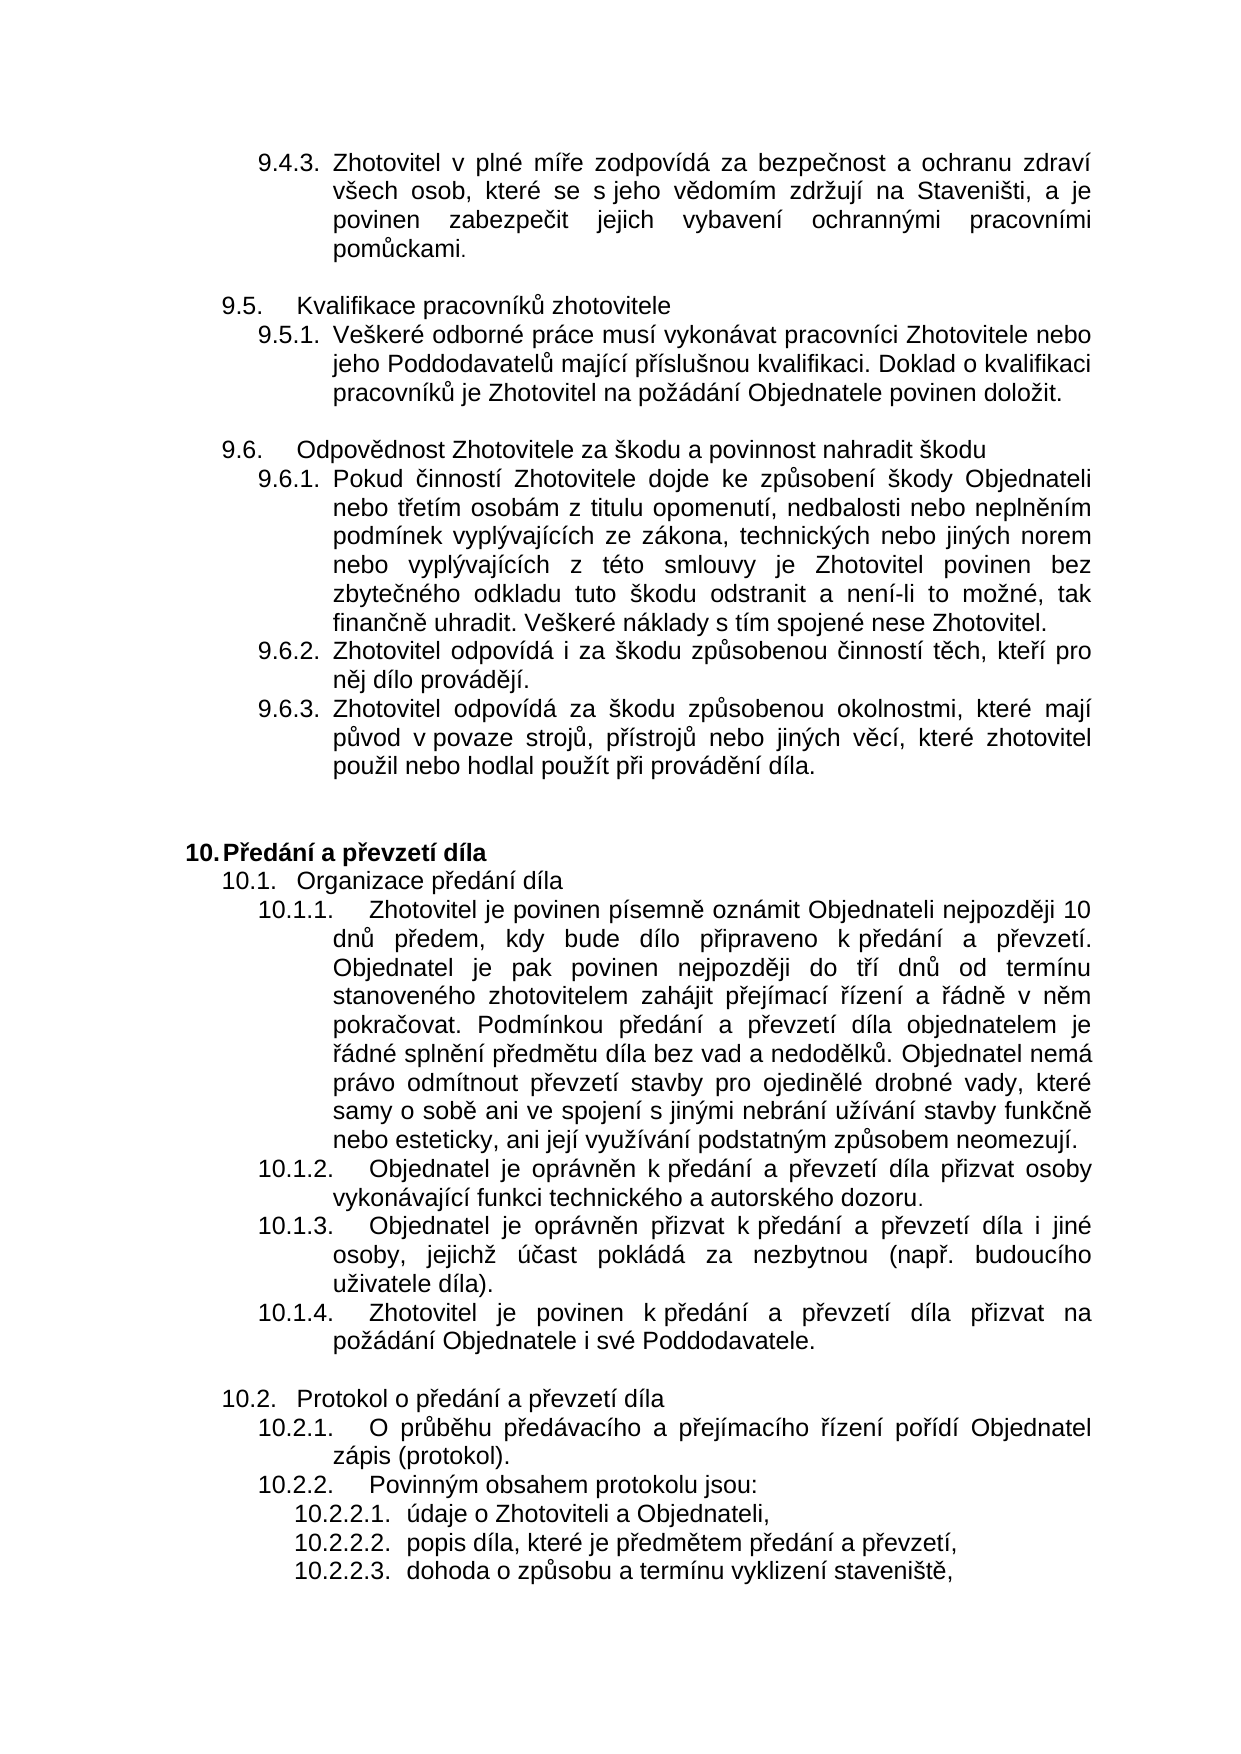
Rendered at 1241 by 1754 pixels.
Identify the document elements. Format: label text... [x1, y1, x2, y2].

list Objednatel je oprávněn k předání a převzetí díla přizvat osoby vykonávající funkci technického a autorského dozoru. [258, 1154, 1093, 1211]
list Zhotovitel je povinen písemně oznámit Objednateli nejpozději 10 dnů předem, kdy bude dílo připraveno k předání a převzetí. Objednatel je pak povinen nejpozději do tří dnů od termínu stanoveného zhotovitelem zahájit přejímací řízení a řádně v něm pokračovat. Podmínkou předání a převzetí díla objednatelem je řádné splnění předmětu díla bez vad a nedodělků. Objednatel nemá právo odmítnout převzetí stavby pro ojedinělé drobné vady, které samy o sobě ani ve spojení s jinými nebrání užívání stavby funkčně nebo esteticky, ani její využívání podstatným způsobem neomezují. [258, 895, 1093, 1154]
list Zhotovitel je povinen k předání a převzetí díla přizvat na požádání Objednatele i své Poddodavatele. [258, 1298, 1093, 1355]
list Protokol o předání a převzetí díla [221, 1384, 1093, 1413]
list Zhotovitel v plné míře zodpovídá za bezpečnost a ochranu zdraví všech osob, které se s jeho vědomím zdržují na Staveništi, a je povinen zabezpečit jejich vybavení ochrannými pracovními pomůckami. [258, 148, 1093, 263]
list popis díla, které je předmětem předání a převzetí, [294, 1528, 1093, 1556]
list dohoda o způsobu a termínu vyklizení staveniště, [294, 1556, 1093, 1585]
list Objednatel je oprávněn přizvat k předání a převzetí díla i jiné osoby, jejichž účast pokládá za nezbytnou (např. budoucího uživatele díla). [258, 1211, 1093, 1298]
list Organizace předání díla [221, 866, 1093, 895]
list Předání a převzetí díla [185, 838, 1093, 866]
list Povinným obsahem protokolu jsou: [258, 1470, 1093, 1499]
list Kvalifikace pracovníků zhotovitele [221, 291, 1093, 320]
list Pokud činností Zhotovitele dojde ke způsobení škody Objednateli nebo třetím osobám z titulu opomenutí, nedbalosti nebo neplněním podmínek vyplývajících ze zákona, technických nebo jiných norem nebo vyplývajících z této smlouvy je Zhotovitel povinen bez zbytečného odkladu tuto škodu odstranit a není-li to možné, tak finančně uhradit. Veškeré náklady s tím spojené nese Zhotovitel. [258, 464, 1093, 636]
list Zhotovitel odpovídá za škodu způsobenou okolnostmi, které mají původ v povaze strojů, přístrojů nebo jiných věcí, které zhotovitel použil nebo hodlal použít při provádění díla. [258, 694, 1093, 780]
list O průběhu předávacího a přejímacího řízení pořídí Objednatel zápis (protokol). [258, 1413, 1093, 1470]
list údaje o Zhotoviteli a Objednateli, [294, 1499, 1093, 1528]
list Veškeré odborné práce musí vykonávat pracovníci Zhotovitele nebo jeho Poddodavatelů mající příslušnou kvalifikaci. Doklad o kvalifikaci pracovníků je Zhotovitel na požádání Objednatele povinen doložit. [258, 320, 1093, 406]
list Zhotovitel odpovídá i za škodu způsobenou činností těch, kteří pro něj dílo provádějí. [258, 636, 1093, 694]
list Odpovědnost Zhotovitele za škodu a povinnost nahradit škodu [221, 435, 1093, 464]
